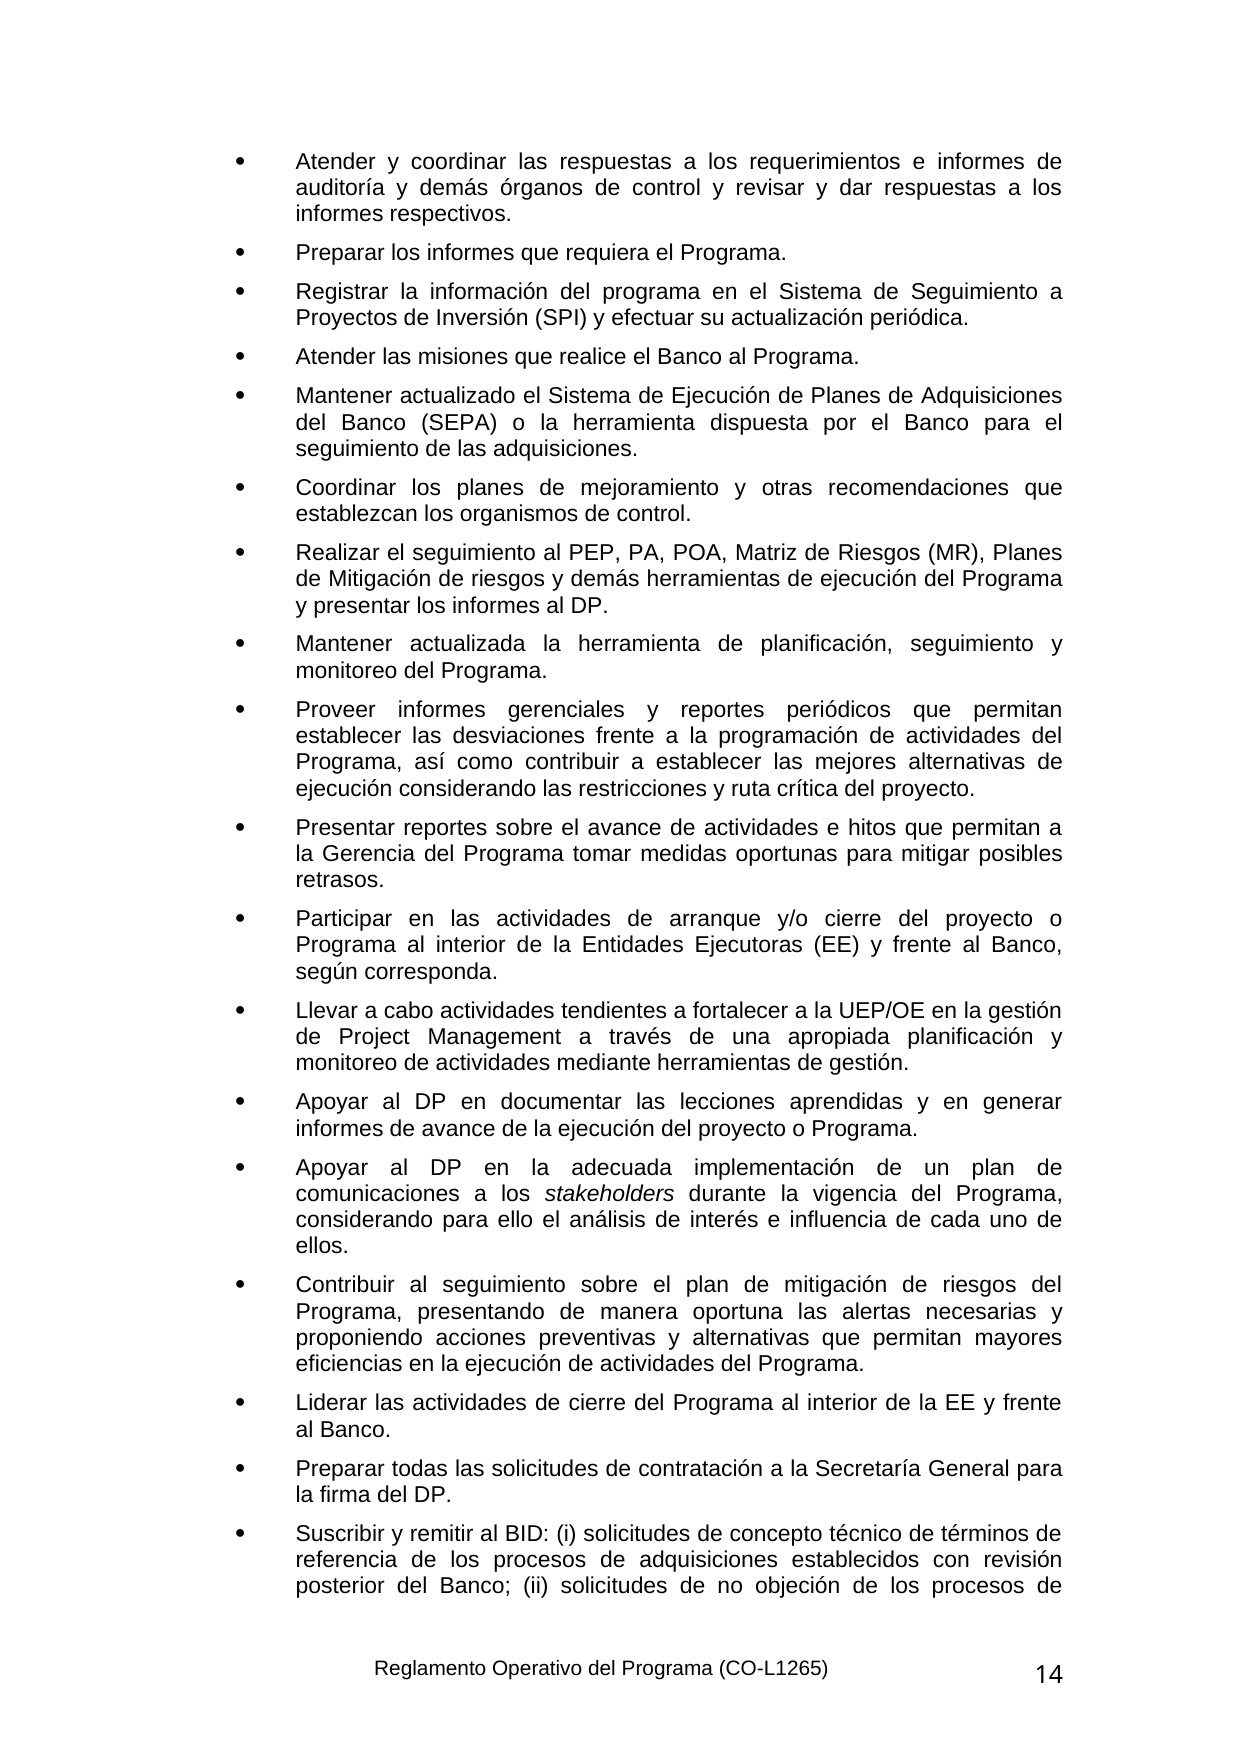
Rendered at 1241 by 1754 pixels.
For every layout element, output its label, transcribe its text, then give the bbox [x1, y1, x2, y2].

list Registrar la información del programa en el Sistema de Seguimiento a Proyectos de Inversión (SPI) y efectuar su actualización periódica. [236, 278, 1063, 331]
list Llevar a cabo actividades tendientes a fortalecer a la UEP/OE en la gestión de Project Management a través de una apropiada planificación y monitoreo de actividades mediante herramientas de gestión. [236, 997, 1063, 1076]
list Apoyar al DP en la adecuada implementación de un plan de comunicaciones a los stakeholders durante la vigencia del Programa, considerando para ello el análisis de interés e influencia de cada uno de ellos. [236, 1153, 1063, 1259]
list Presentar reportes sobre el avance de actividades e hitos que permitan a la Gerencia del Programa tomar medidas oportunas para mitigar posibles retrasos. [236, 813, 1063, 893]
list Mantener actualizada la herramienta de planificación, seguimiento y monitoreo del Programa. [236, 630, 1063, 683]
list Atender y coordinar las respuestas a los requerimientos e informes de auditoría y demás órganos de control y revisar y dar respuestas a los informes respectivos. [236, 148, 1063, 227]
list Participar en las actividades de arranque y/o cierre del proyecto o Programa al interior de la Entidades Ejecutoras (EE) y frente al Banco, según corresponda. [236, 905, 1063, 984]
list Apoyar al DP en documentar las lecciones aprendidas y en generar informes de avance de la ejecución del proyecto o Programa. [236, 1088, 1063, 1141]
list Preparar todas las solicitudes de contratación a la Secretaría General para la firma del DP. [236, 1454, 1063, 1507]
list Coordinar los planes de mejoramiento y otras recomendaciones que establezcan los organismos de control. [236, 474, 1063, 526]
list Atender las misiones que realice el Banco al Programa. [236, 343, 1063, 369]
list Mantener actualizado el Sistema de Ejecución de Planes de Adquisiciones del Banco (SEPA) o la herramienta dispuesta por el Banco para el seguimiento de las adquisiciones. [236, 382, 1063, 461]
list Proveer informes gerenciales y reportes periódicos que permitan establecer las desviaciones frente a la programación de actividades del Programa, así como contribuir a establecer las mejores alternativas de ejecución considerando las restricciones y ruta crítica del proyecto. [236, 696, 1063, 801]
list Realizar el seguimiento al PEP, PA, POA, Matriz de Riesgos (MR), Planes de Mitigación de riesgos y demás herramientas de ejecución del Programa y presentar los informes al DP. [236, 539, 1063, 618]
list Liderar las actividades de cierre del Programa al interior de la EE y frente al Banco. [236, 1389, 1063, 1442]
list Preparar los informes que requiera el Programa. [236, 239, 1063, 266]
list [236, 1520, 1063, 1599]
list Contribuir al seguimiento sobre el plan de mitigación de riesgos del Programa, presentando de manera oportuna las alertas necesarias y proponiendo acciones preventivas y alternativas que permitan mayores eficiencias en la ejecución de actividades del Programa. [236, 1271, 1063, 1377]
